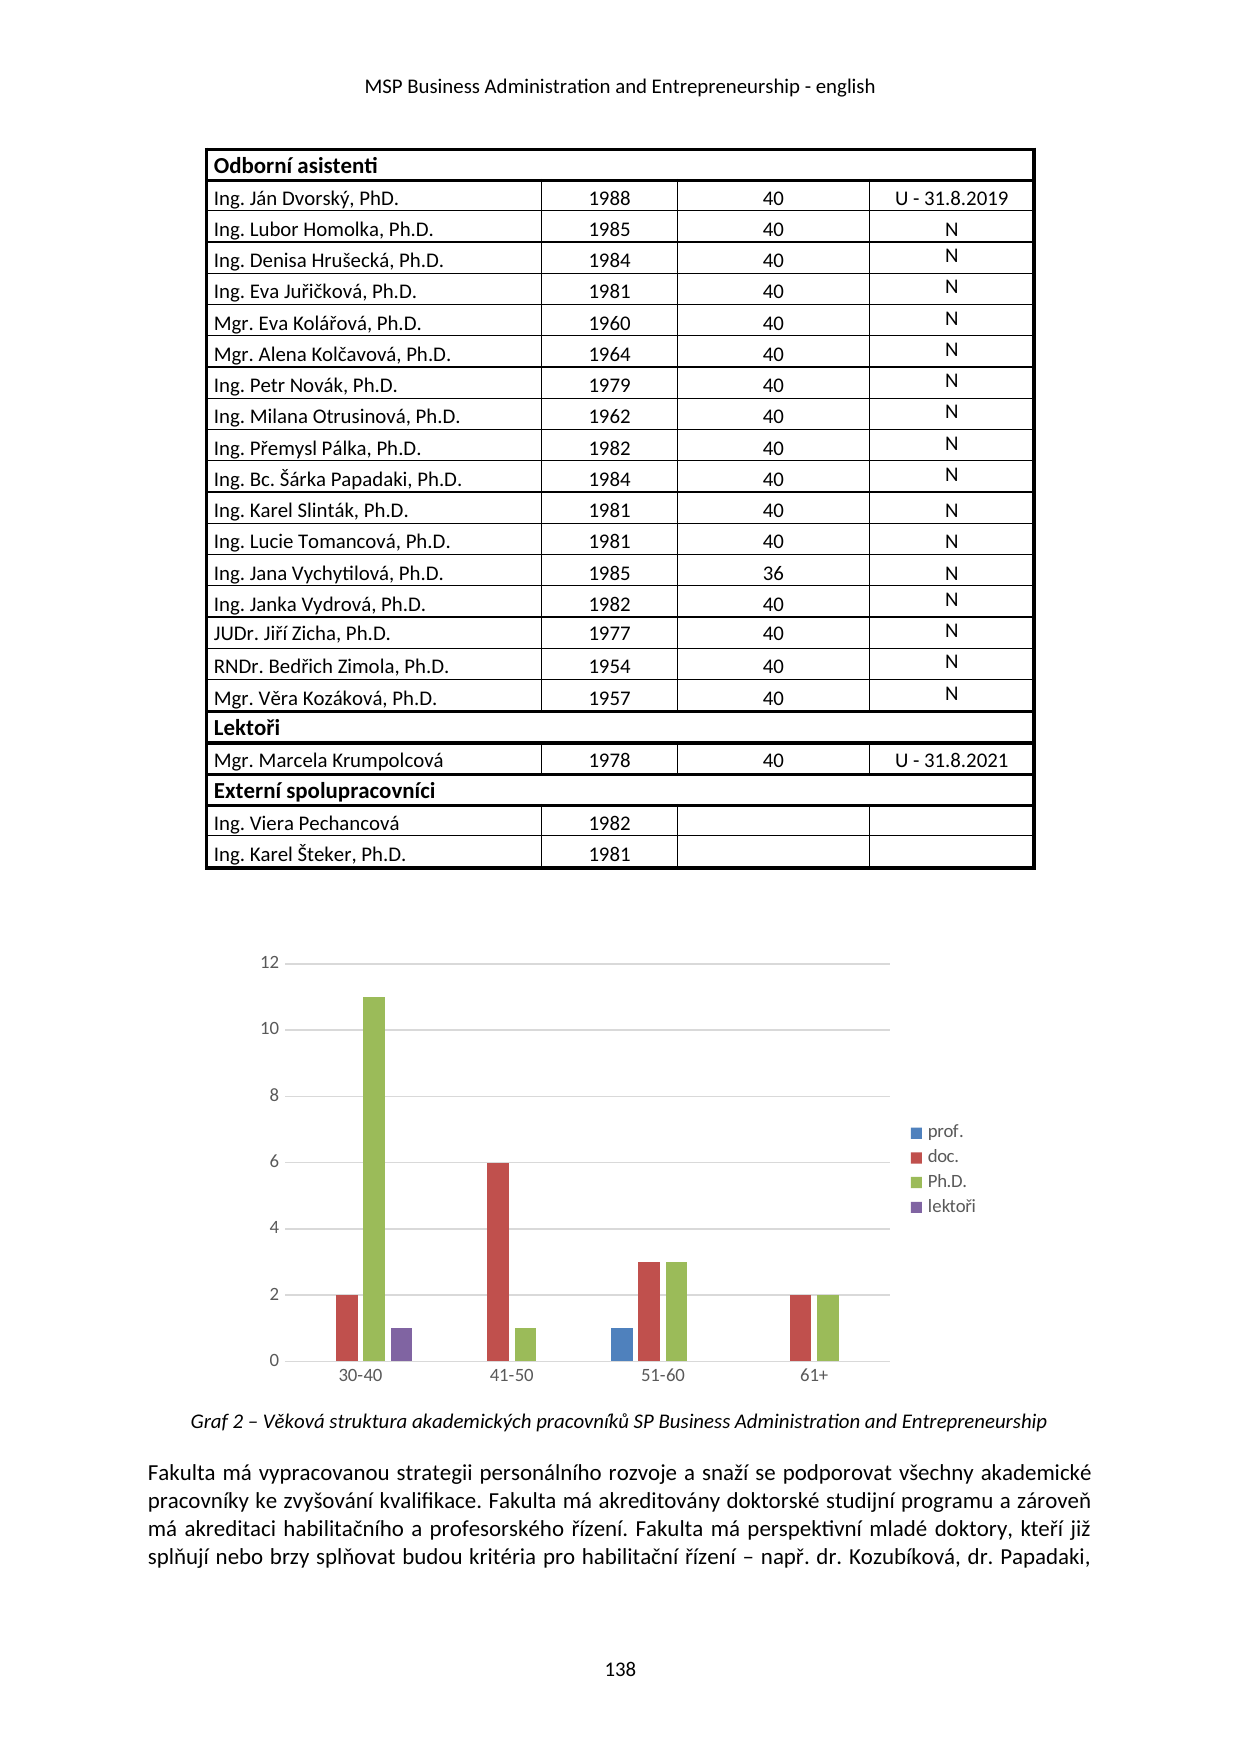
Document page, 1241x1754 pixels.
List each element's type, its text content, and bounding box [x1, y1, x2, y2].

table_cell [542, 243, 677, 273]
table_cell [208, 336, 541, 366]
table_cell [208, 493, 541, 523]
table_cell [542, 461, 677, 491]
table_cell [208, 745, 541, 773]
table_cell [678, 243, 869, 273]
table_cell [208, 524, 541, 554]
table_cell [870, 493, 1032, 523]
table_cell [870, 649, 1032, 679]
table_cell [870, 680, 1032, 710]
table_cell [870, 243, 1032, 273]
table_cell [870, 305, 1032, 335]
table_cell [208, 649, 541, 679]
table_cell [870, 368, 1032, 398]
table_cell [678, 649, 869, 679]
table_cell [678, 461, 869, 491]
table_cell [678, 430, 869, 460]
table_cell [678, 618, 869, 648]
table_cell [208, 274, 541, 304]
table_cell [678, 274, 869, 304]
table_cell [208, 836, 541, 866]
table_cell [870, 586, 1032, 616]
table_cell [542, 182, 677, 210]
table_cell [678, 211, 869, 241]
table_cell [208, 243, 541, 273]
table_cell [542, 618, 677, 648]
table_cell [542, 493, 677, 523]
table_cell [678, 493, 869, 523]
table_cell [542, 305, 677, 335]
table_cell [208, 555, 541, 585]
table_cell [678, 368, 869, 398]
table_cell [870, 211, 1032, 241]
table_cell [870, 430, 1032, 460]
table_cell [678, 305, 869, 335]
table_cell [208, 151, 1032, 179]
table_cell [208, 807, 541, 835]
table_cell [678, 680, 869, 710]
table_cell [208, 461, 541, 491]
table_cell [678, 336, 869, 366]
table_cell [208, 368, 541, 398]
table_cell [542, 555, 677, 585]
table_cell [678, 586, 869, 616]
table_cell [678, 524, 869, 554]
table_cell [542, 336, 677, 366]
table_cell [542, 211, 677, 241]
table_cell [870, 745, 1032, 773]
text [148, 1458, 1093, 1570]
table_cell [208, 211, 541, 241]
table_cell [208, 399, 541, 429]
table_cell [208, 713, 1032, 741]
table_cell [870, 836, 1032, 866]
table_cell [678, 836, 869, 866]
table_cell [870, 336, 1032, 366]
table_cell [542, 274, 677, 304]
text Graf 2 – Věková struktura akademických pracovníků SP Business Administration and Entrepreneurship [148, 1408, 1093, 1433]
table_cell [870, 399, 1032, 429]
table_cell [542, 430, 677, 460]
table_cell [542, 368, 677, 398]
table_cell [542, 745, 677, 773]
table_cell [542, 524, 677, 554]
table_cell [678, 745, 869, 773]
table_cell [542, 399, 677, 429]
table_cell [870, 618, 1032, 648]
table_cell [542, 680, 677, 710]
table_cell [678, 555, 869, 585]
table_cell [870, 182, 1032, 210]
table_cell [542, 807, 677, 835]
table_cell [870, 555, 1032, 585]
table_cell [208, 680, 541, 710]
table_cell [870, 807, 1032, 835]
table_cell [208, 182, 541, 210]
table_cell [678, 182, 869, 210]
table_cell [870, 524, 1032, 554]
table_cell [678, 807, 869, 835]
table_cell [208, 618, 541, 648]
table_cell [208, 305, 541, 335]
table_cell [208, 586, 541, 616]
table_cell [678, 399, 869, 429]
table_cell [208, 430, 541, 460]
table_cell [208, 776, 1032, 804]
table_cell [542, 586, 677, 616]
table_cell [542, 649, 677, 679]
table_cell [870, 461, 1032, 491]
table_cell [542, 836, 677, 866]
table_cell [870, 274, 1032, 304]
